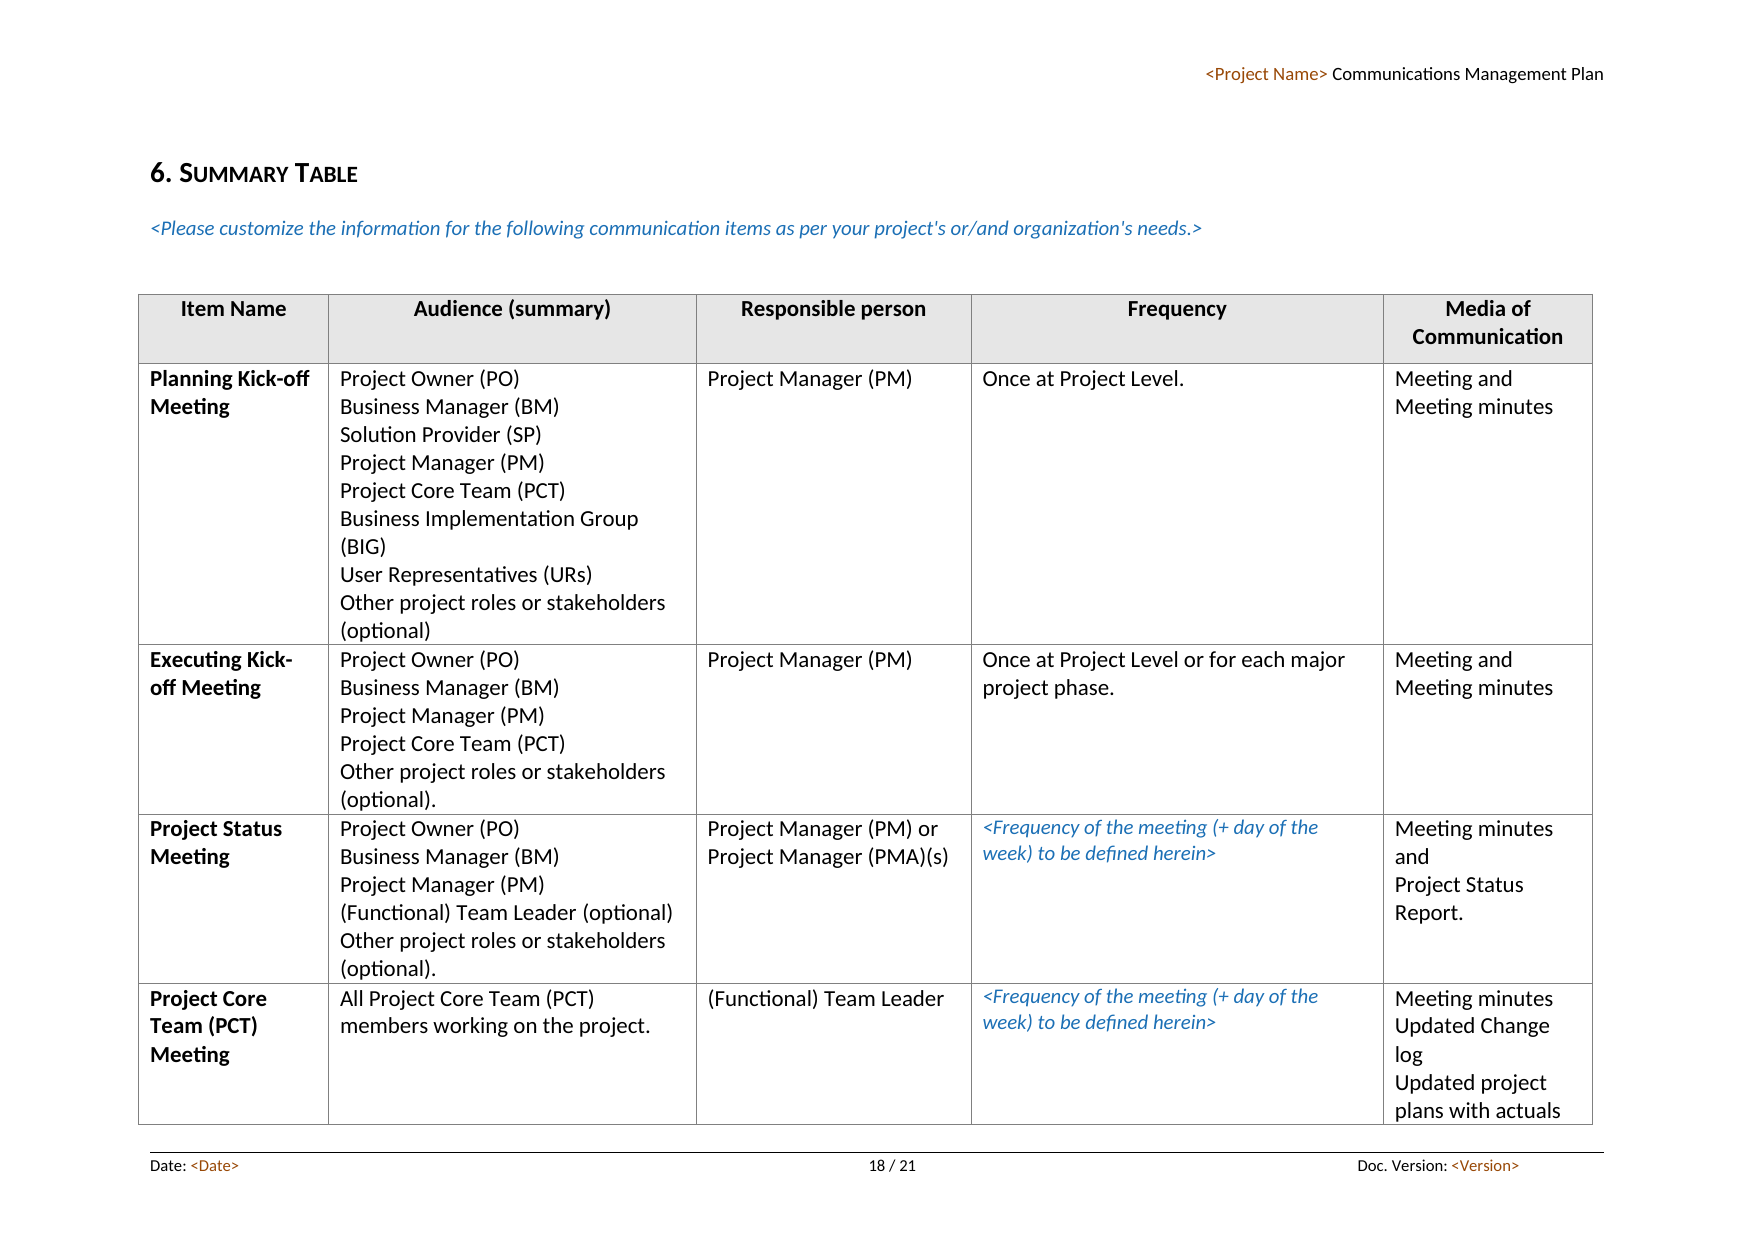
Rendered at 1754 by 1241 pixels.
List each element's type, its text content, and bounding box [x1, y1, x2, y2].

table_cell Project Core Team (PCT) Meeting [139, 984, 328, 1124]
table_header Responsible person [697, 295, 971, 363]
table_cell Project Owner (PO) Business Manager (BM) Project Manager (PM) (Functional) Team Leader (optional) Other project roles or stakeholders (optional). [329, 815, 696, 983]
table_cell Meeting and Meeting minutes [1384, 364, 1592, 644]
table_header Frequency [972, 295, 1383, 363]
table_cell Planning Kick-off Meeting [139, 364, 328, 644]
table_cell Project Owner (PO) Business Manager (BM) Solution Provider (SP) Project Manager (PM) Project Core Team (PCT) Business Implementation Group (BIG) User Representatives (URs) Other project roles or stakeholders (optional) [329, 364, 696, 644]
table_cell Project Owner (PO) Business Manager (BM) Project Manager (PM) Project Core Team (PCT) Other project roles or stakeholders (optional). [329, 645, 696, 813]
subtitle Summary Table [150, 154, 1604, 190]
table_cell <Frequency of the meeting (+ day of the week) to be defined herein> [972, 815, 1383, 983]
table_cell Once at Project Level. [972, 364, 1383, 644]
table_cell Project Manager (PM) [697, 645, 971, 813]
table_cell Project Manager (PM) or Project Manager (PMA)(s) [697, 815, 971, 983]
table_header Media of Communication [1384, 295, 1592, 363]
table_cell Executing Kick-off Meeting [139, 645, 328, 813]
table_header Audience (summary) [329, 295, 696, 363]
table_cell (Functional) Team Leader [697, 984, 971, 1124]
table_header Item Name [139, 295, 328, 363]
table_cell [329, 984, 696, 1124]
table_cell Meeting minutes and Project Status Report. [1384, 815, 1592, 983]
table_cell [972, 984, 1383, 1124]
table_cell Meeting and Meeting minutes [1384, 645, 1592, 813]
table_cell Project Manager (PM) [697, 364, 971, 644]
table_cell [1384, 984, 1592, 1124]
text <Please customize the information for the following communication items as per your project's or/and organization's needs.> [150, 215, 1604, 240]
table_cell Once at Project Level or for each major project phase. [972, 645, 1383, 813]
table_cell Project Status Meeting [139, 815, 328, 983]
